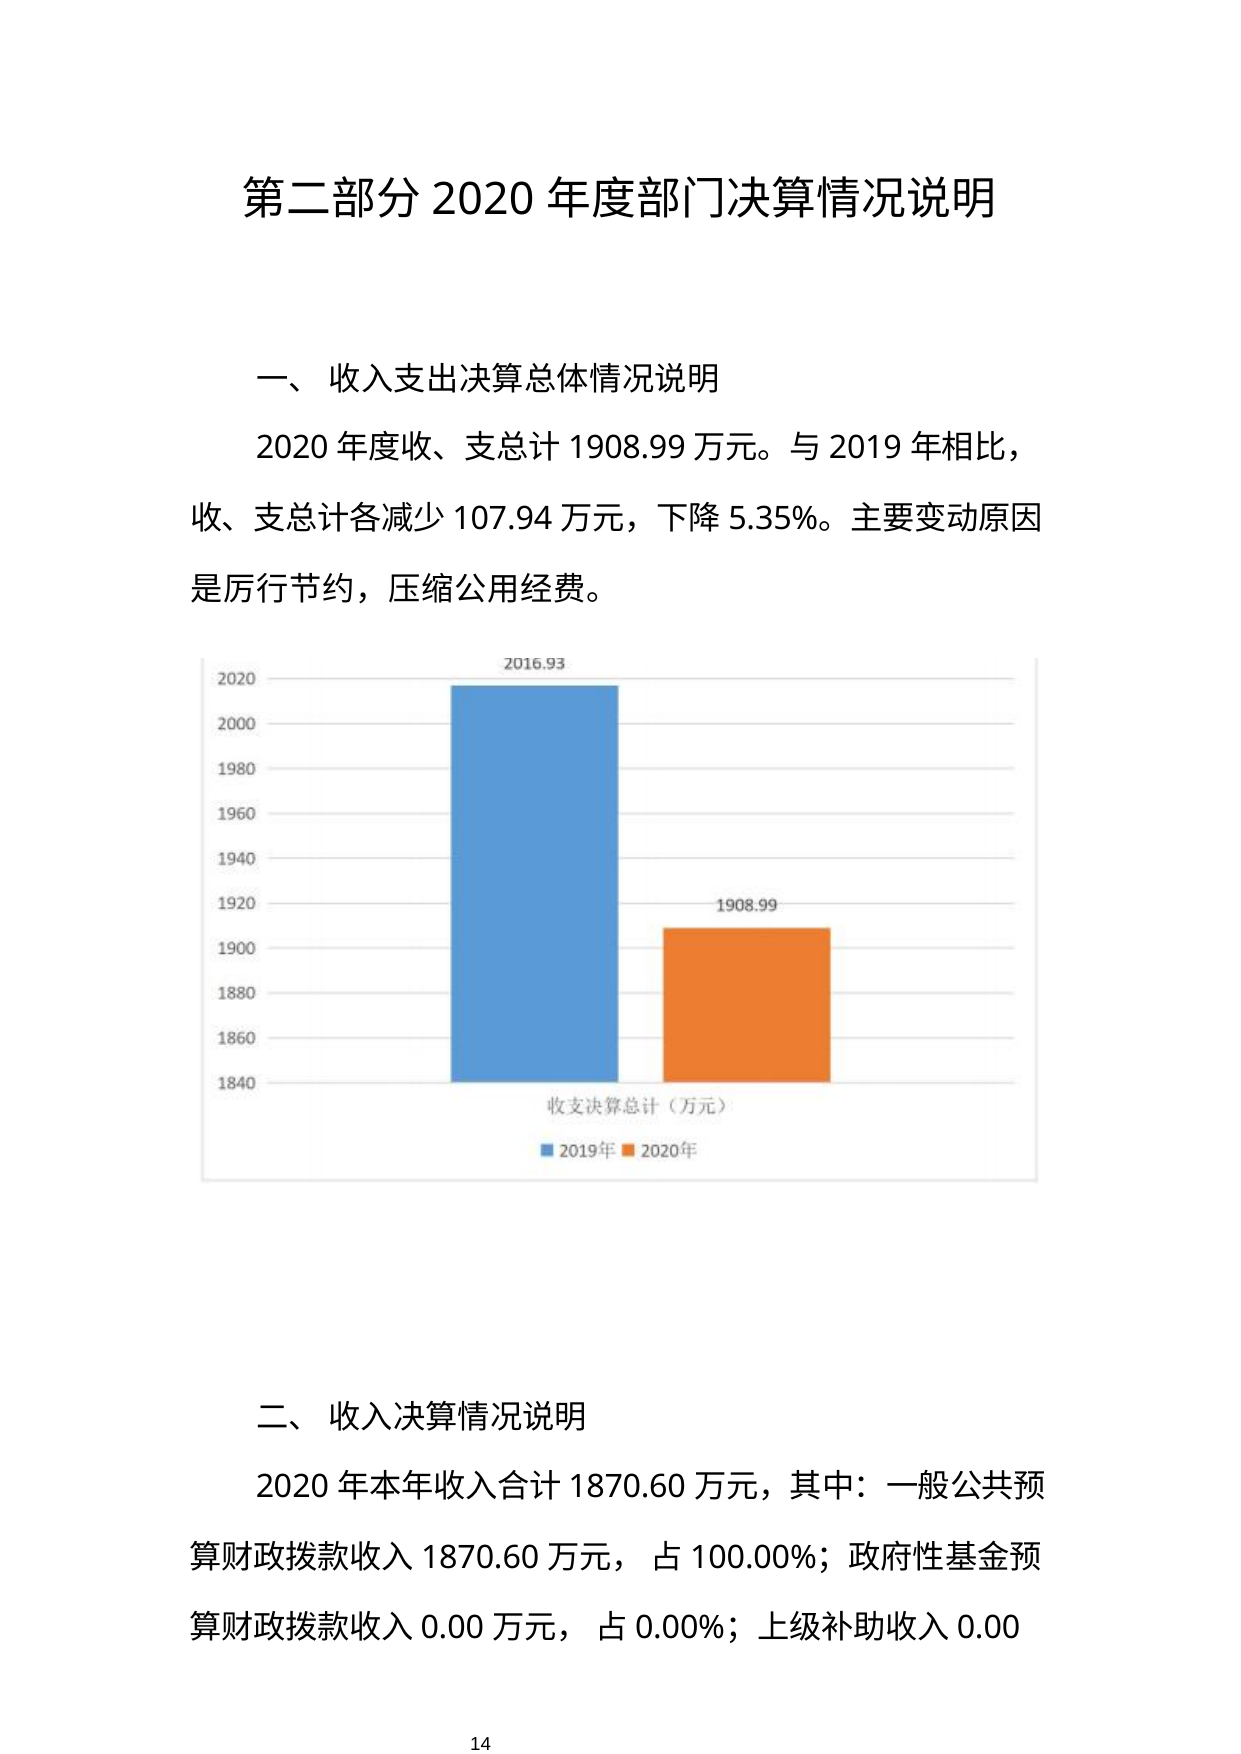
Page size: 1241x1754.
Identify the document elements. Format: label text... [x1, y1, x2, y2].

text 一、 收入支出决算总体情况说明 [256, 355, 1054, 399]
picture [198, 658, 1040, 1184]
text 2020 年本年收入合计 1870.60 万元，其中：一般公共预 算财政拨款收入 1870.60 万元， 占 100.00%；政府性基金预 算财政拨款收入 0.00 万元， 占 0.00%；上级补助收入 0.00 [189, 1460, 1053, 1648]
text 2020 年度收、支总计 1908.99 万元。与 2019 年相比， 收、支总计各减少 107.94 万元，下降 5.35%。主要变动原因 是厉行节约，压缩公用经费。 [190, 421, 1053, 609]
text 二、 收入决算情况说明 [256, 1393, 1054, 1437]
text 第二部分 2020 年度部门决算情况说明 [241, 166, 1054, 227]
